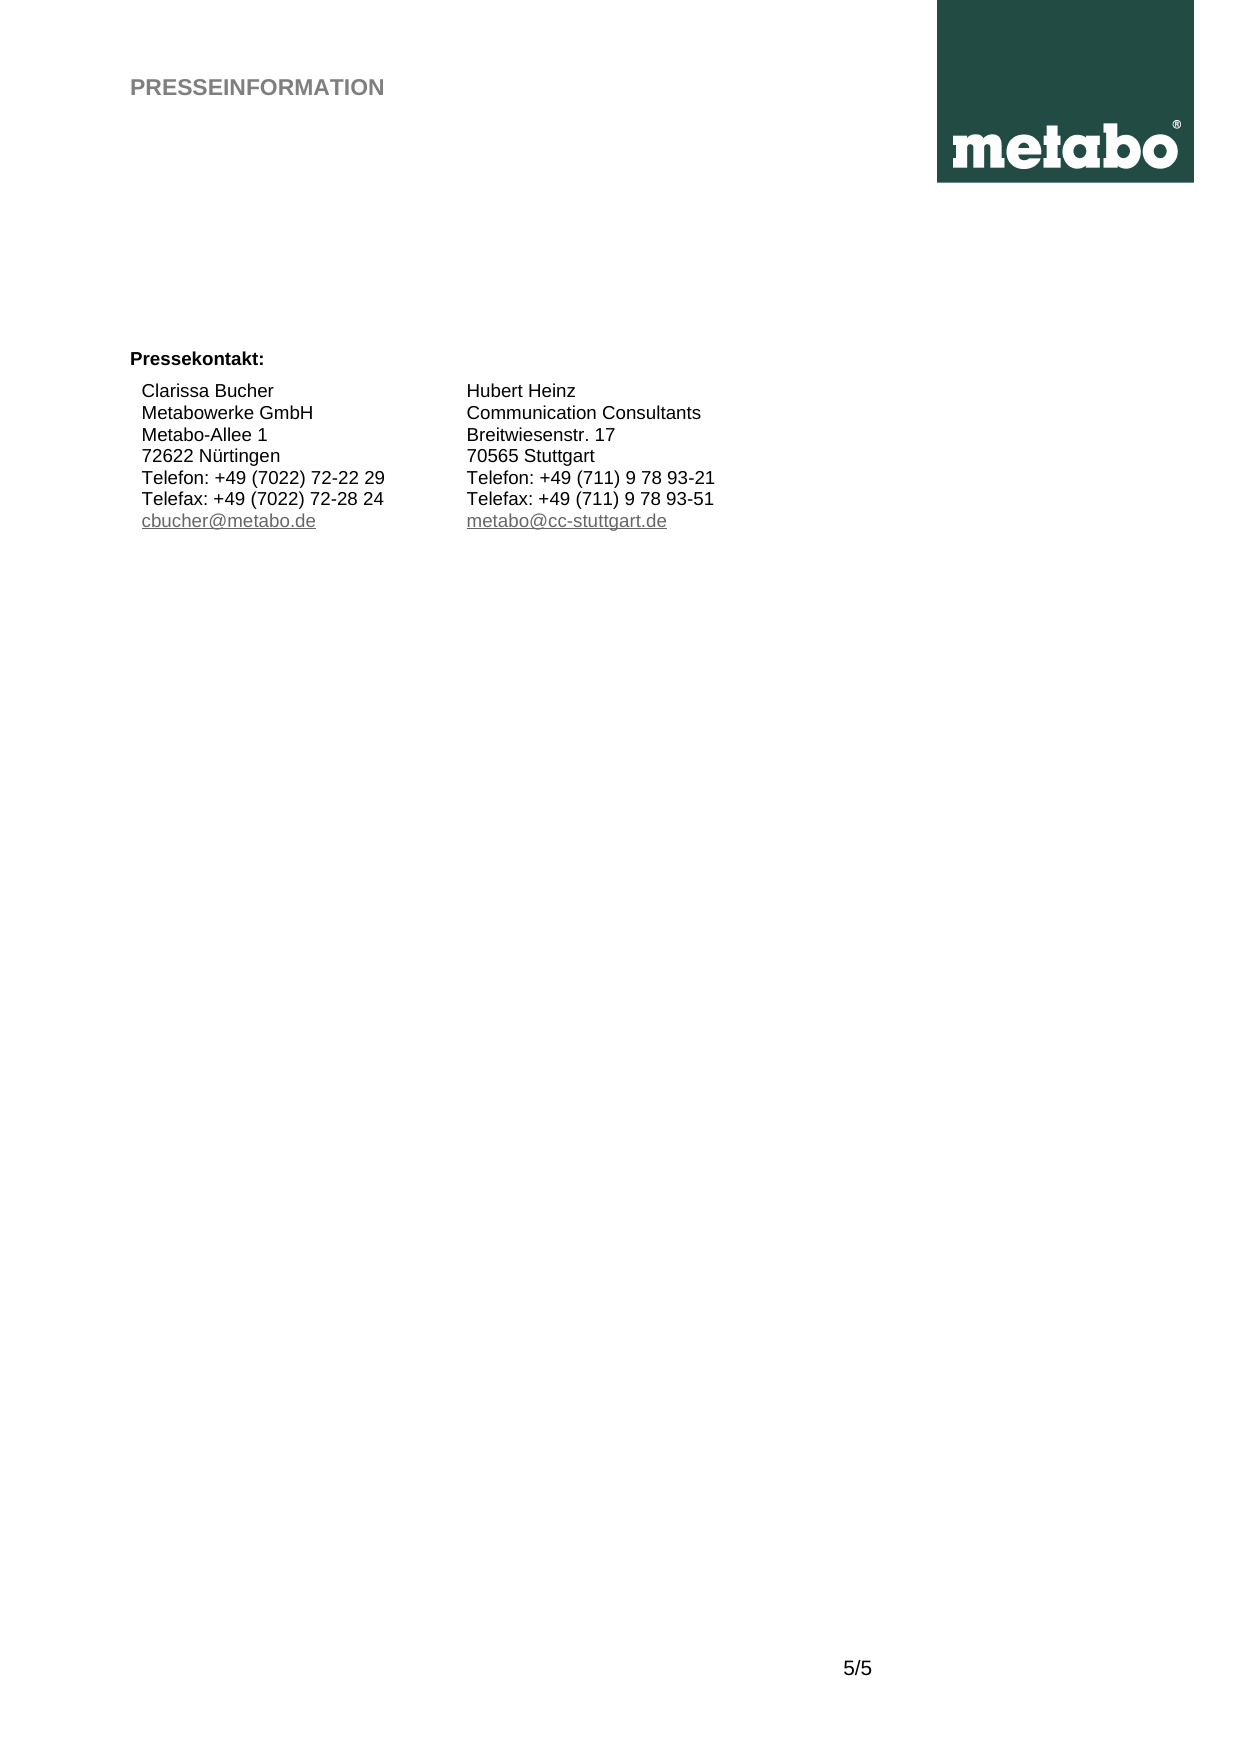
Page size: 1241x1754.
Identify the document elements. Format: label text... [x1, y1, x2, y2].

picture [953, 120, 1181, 169]
text Pressekontakt: [130, 348, 872, 369]
table_header Hubert Heinz Communication Consultants Breitwiesenstr. 17 70565 Stuttgart Telefon: +49 (711) 9 78 93-21 Telefax: +49 (711) 9 78 93-51 metabo@cc-stuttgart.de [466, 380, 886, 531]
table_header Clarissa Bucher Metabowerke GmbH Metabo-Allee 1 72622 Nürtingen Telefon: +49 (7022) 72-22 29 Telefax: +49 (7022) 72-28 24 cbucher@metabo.de [141, 380, 466, 531]
